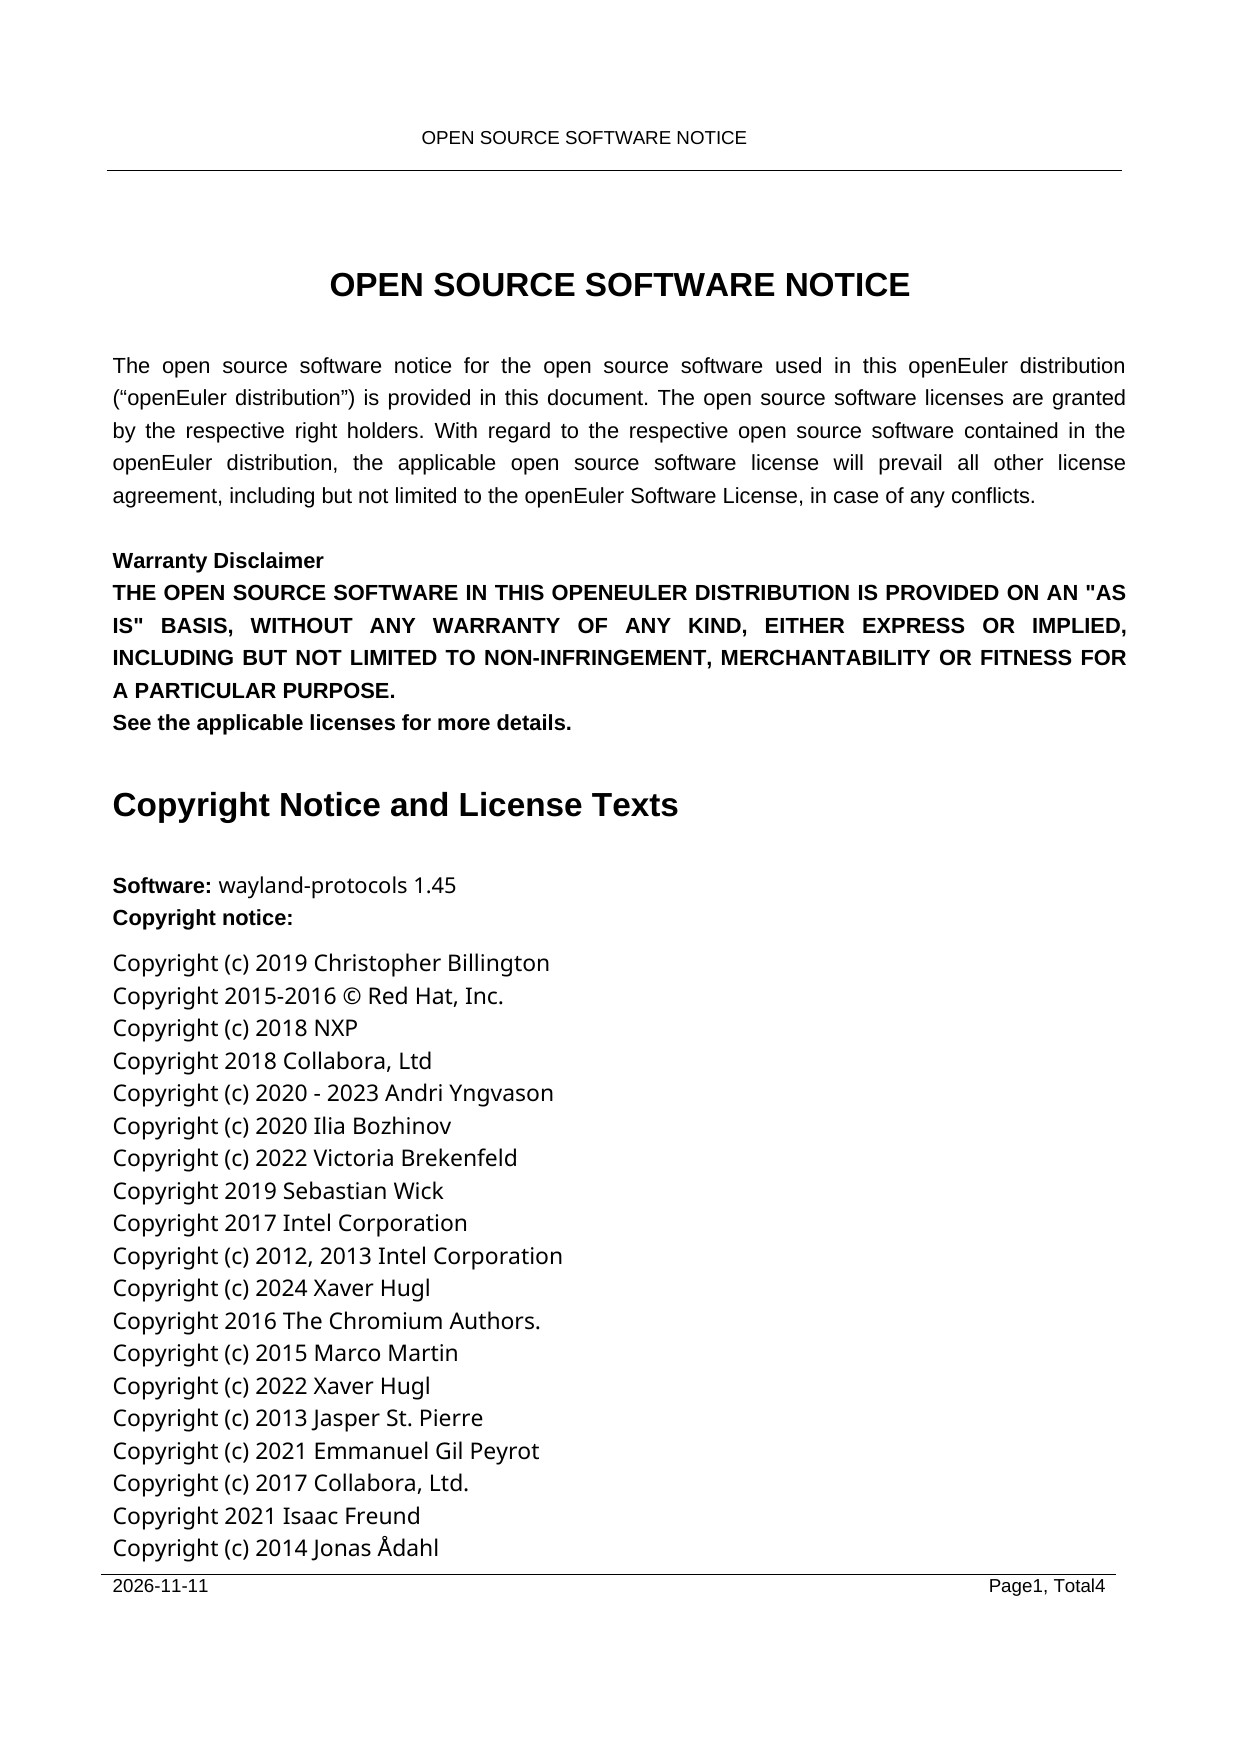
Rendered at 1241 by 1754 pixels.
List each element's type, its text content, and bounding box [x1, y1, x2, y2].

text THE OPEN SOURCE SOFTWARE IN THIS OPENEULER DISTRIBUTION IS PROVIDED ON AN "AS IS" BASIS, WITHOUT ANY WARRANTY OF ANY KIND, EITHER EXPRESS OR IMPLIED, INCLUDING BUT NOT LIMITED TO NON-INFRINGEMENT, MERCHANTABILITY OR FITNESS FOR A PARTICULAR PURPOSE. See the applicable licenses for more details. [112, 576, 1128, 739]
text Copyright Notice and License Texts [112, 771, 1128, 836]
text OPEN SOURCE SOFTWARE NOTICE [112, 251, 1128, 316]
text Warranty Disclaimer [112, 544, 1128, 576]
text Copyright notice: [112, 901, 1128, 934]
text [112, 947, 1128, 1564]
text The open source software notice for the open source software used in this openEuler distribution (“openEuler distribution”) is provided in this document. The open source software licenses are granted by the respective right holders. With regard to the respective open source software contained in the openEuler distribution, the applicable open source software license will prevail all other license agreement, including but not limited to the openEuler Software License, in case of any conflicts. [112, 349, 1128, 511]
title Software: wayland-protocols 1.45 [112, 869, 1128, 901]
